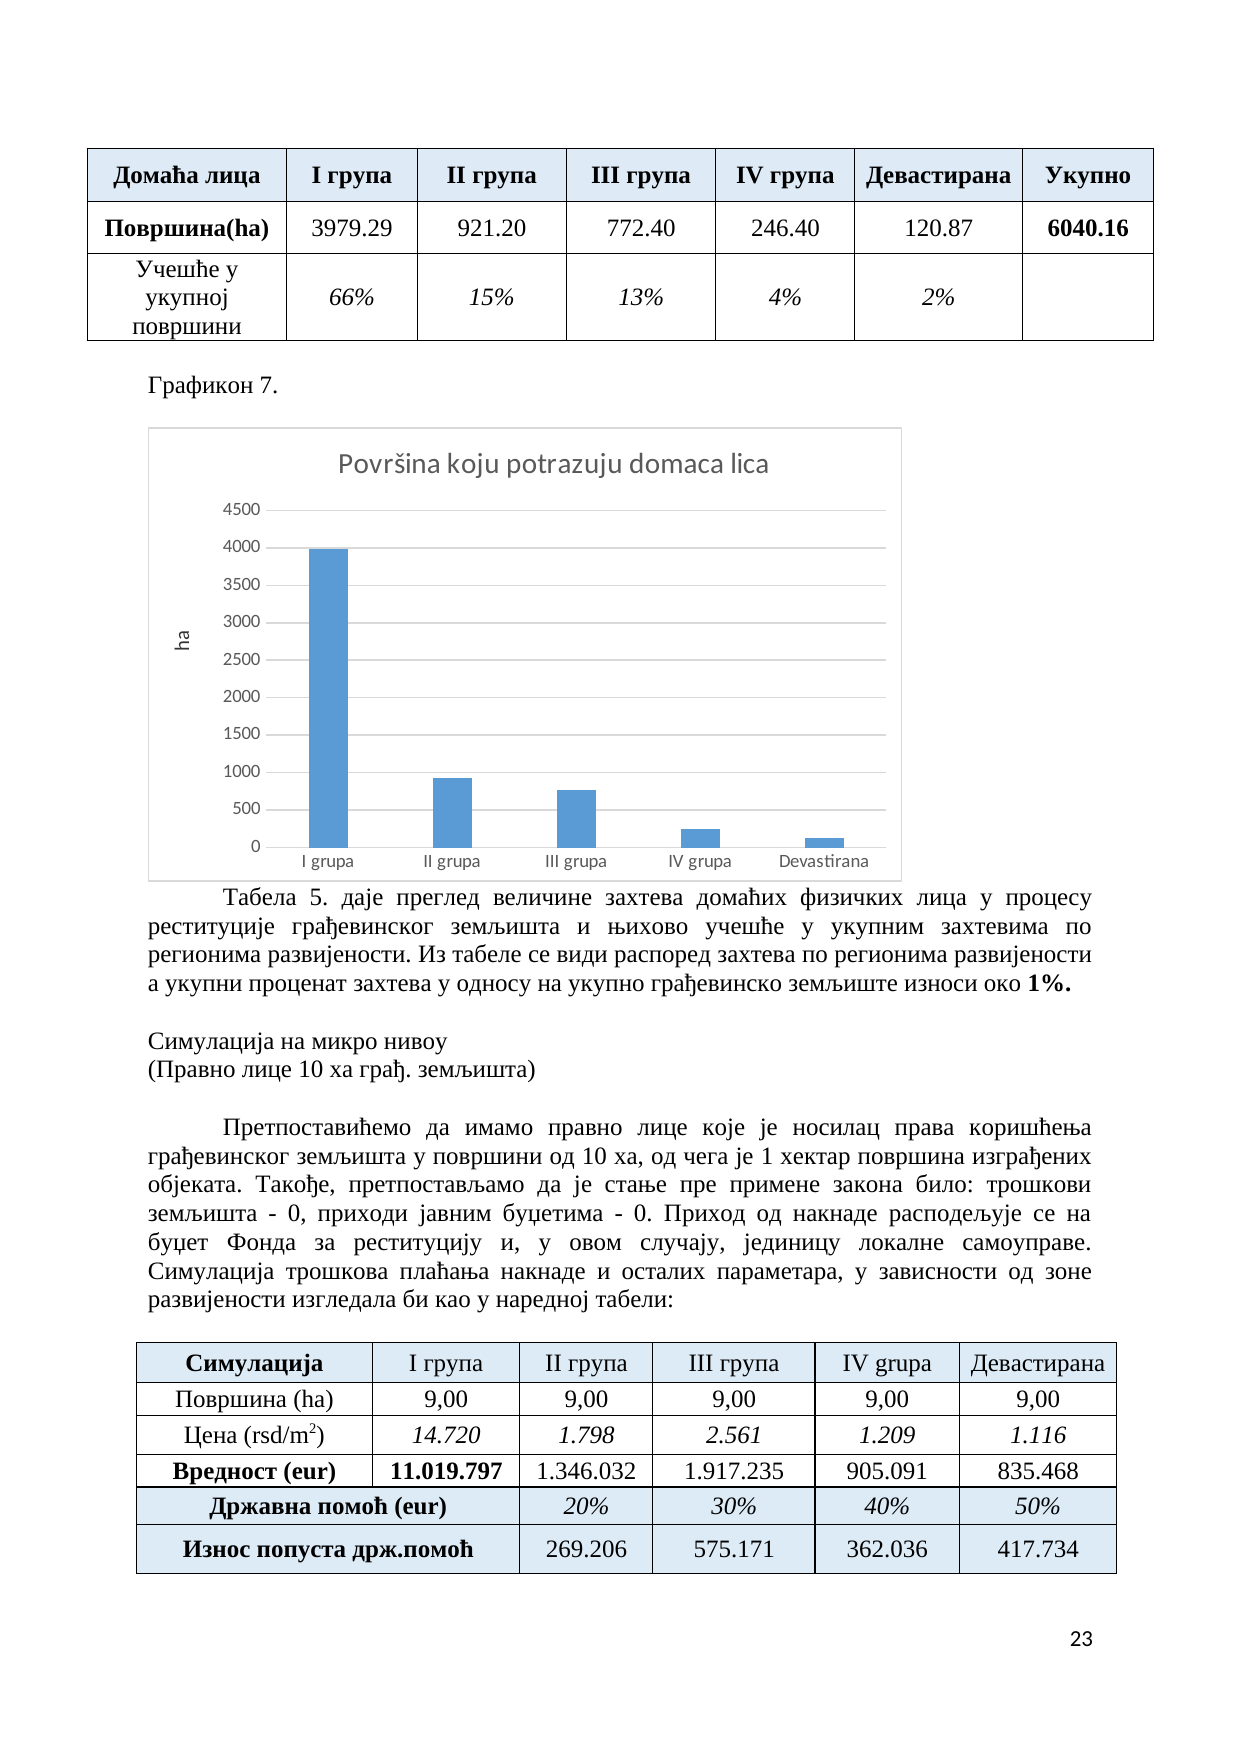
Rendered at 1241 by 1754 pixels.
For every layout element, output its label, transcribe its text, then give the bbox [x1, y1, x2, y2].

table_cell Површина (ha) [137, 1383, 372, 1414]
table_header Девастирана [855, 149, 1022, 201]
text (Правно лице 10 ха грађ. земљишта) [148, 1054, 1093, 1083]
table_cell 40% [816, 1488, 959, 1524]
table_header I група [287, 149, 417, 201]
table_header Укупно [1023, 149, 1153, 201]
table_cell 417.734 [960, 1525, 1116, 1573]
table_cell 4% [716, 254, 854, 340]
table_cell Државна помоћ (eur) [137, 1488, 519, 1524]
text Табела 5. даје преглед величине захтева домаћих физичких лица у процесу реституције грађевинског земљишта и њихово учешће у укупним захтевима по регионима развијености. Из табеле се види распоред захтева по регионима развијености а укупни проценат захтева у односу на укупно грађевинско земљиште износи око 1%. [148, 882, 1093, 997]
table_cell Површина(ha) [88, 202, 286, 253]
table_header Симулација [137, 1343, 372, 1382]
table_header II група [520, 1343, 652, 1382]
table_cell 2.561 [653, 1416, 814, 1454]
table_cell Износ попуста држ.помоћ [137, 1525, 519, 1573]
table_cell 11.019.797 [373, 1455, 519, 1486]
text Претпоставићемо да имамо правно лице које је носилац права коришћења грађевинског земљишта у површини од 10 ха, од чега је 1 хектар површина изграђених објеката. Такође, претпостављамо да је стање пре примене закона било: трошкови земљишта - 0, приходи јавним буџетима - 0. Приход од накнаде расподељује се на буџет Фонда за реституцију и, у овом случају, јединицу локалне самоуправе. Симулација трошкова плаћања накнаде и осталих параметара, у зависности од зоне развијености изгледала би као у наредној табели: [148, 1112, 1093, 1313]
table_cell 1.209 [816, 1416, 959, 1454]
table_cell Учешће у укупној површини [88, 254, 286, 340]
table_cell 13% [567, 254, 715, 340]
table_cell 3979.29 [287, 202, 417, 253]
table_cell 835.468 [960, 1455, 1116, 1486]
table_cell 120.87 [855, 202, 1022, 253]
table_cell 772.40 [567, 202, 715, 253]
table_cell 9,00 [816, 1383, 959, 1414]
table_cell 1.917.235 [653, 1455, 814, 1486]
table_cell 50% [960, 1488, 1116, 1524]
table_header II група [418, 149, 566, 201]
table_cell 575.171 [653, 1525, 814, 1573]
table_cell Цена (rsd/m2) [137, 1416, 372, 1454]
table_cell 14.720 [373, 1416, 519, 1454]
table_cell 2% [855, 254, 1022, 340]
table_cell 905.091 [816, 1455, 959, 1486]
table_cell 15% [418, 254, 566, 340]
table_cell 1.346.032 [520, 1455, 652, 1486]
table_cell 921.20 [418, 202, 566, 253]
table_cell 9,00 [960, 1383, 1116, 1414]
table_header Девастирана [960, 1343, 1116, 1382]
table_cell 269.206 [520, 1525, 652, 1573]
table_cell 20% [520, 1488, 652, 1524]
text Графикон 7. [148, 370, 1093, 398]
table_header III група [653, 1343, 814, 1382]
table_cell 6040.16 [1023, 202, 1153, 253]
table_cell 1.116 [960, 1416, 1116, 1454]
table_cell 246.40 [716, 202, 854, 253]
table_cell Вредност (eur) [137, 1455, 372, 1486]
table_header IV група [716, 149, 854, 201]
table_cell [1023, 254, 1153, 340]
table_header III група [567, 149, 715, 201]
table_header Домаћа лица [88, 149, 286, 201]
table_header I група [373, 1343, 519, 1382]
table_cell 9,00 [520, 1383, 652, 1414]
table_cell 9,00 [373, 1383, 519, 1414]
table_cell 1.798 [520, 1416, 652, 1454]
table_cell 362.036 [816, 1525, 959, 1573]
text Симулација на микро нивоу [148, 1026, 1093, 1054]
table_cell 9,00 [653, 1383, 814, 1414]
table_cell 30% [653, 1488, 814, 1524]
table_header IV grupa [816, 1343, 959, 1382]
table_cell 66% [287, 254, 417, 340]
